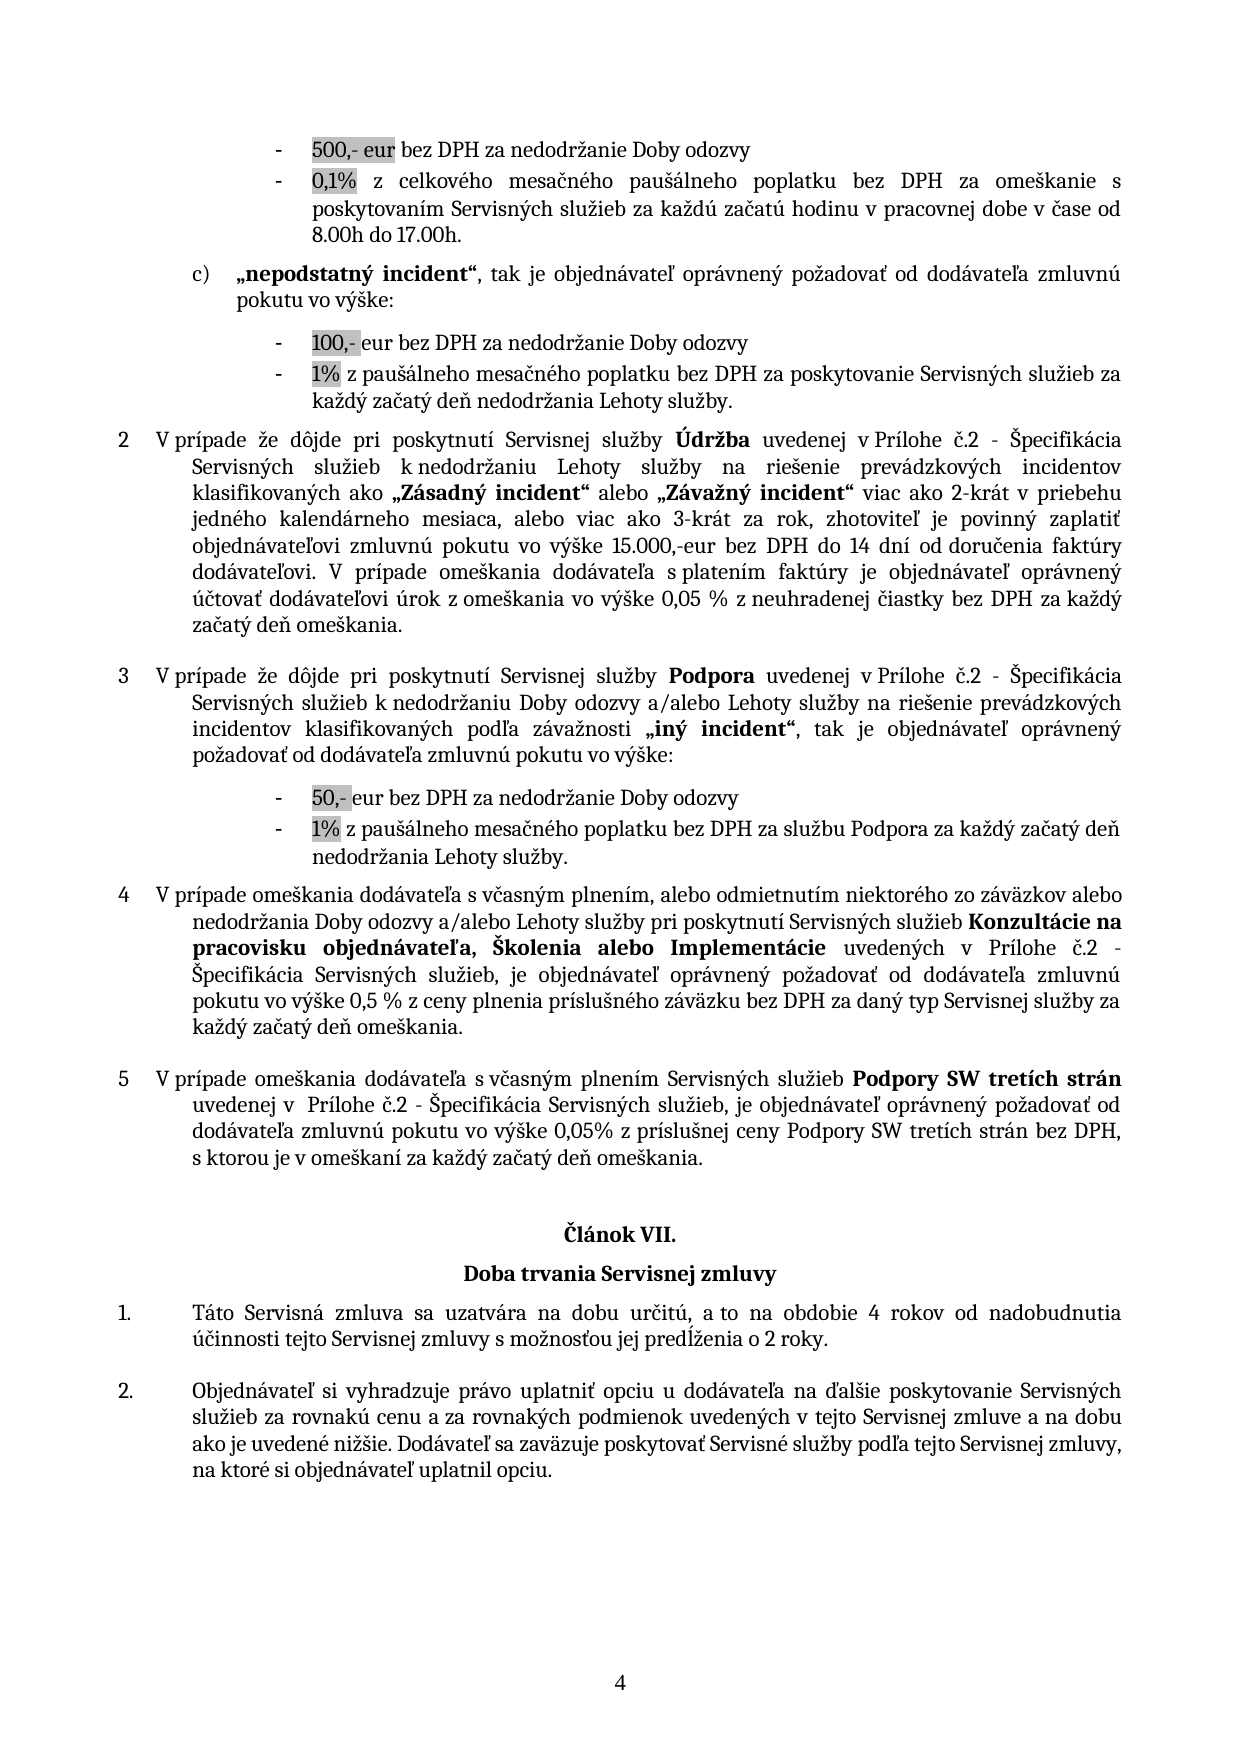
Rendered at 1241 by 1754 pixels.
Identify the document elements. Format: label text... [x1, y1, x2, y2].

list 100,- eur bez DPH za nedodržanie Doby odozvy [275, 326, 1122, 357]
list „nepodstatný incident“, tak je objednávateľ oprávnený požadovať od dodávateľa zmluvnú pokutu vo výške: [192, 261, 1122, 313]
list V prípade omeškania dodávateľa s včasným plnením, alebo odmietnutím niektorého zo záväzkov alebo nedodržania Doby odozvy a/alebo Lehoty služby pri poskytnutí Servisných služieb Konzultácie na pracovisku objednávateľa, Školenia alebo Implementácie uvedených v Prílohe č.2 - Špecifikácia Servisných služieb, je objednávateľ oprávnený požadovať od dodávateľa zmluvnú pokutu vo výške 0,5 % z ceny plnenia príslušného záväzku bez DPH za daný typ Servisnej služby za každý začatý deň omeškania. [118, 882, 1122, 1040]
list Objednávateľ si vyhradzuje právo uplatniť opciu u dodávateľa na ďalšie poskytovanie Servisných služieb za rovnakú cenu a za rovnakých podmienok uvedených v tejto Servisnej zmluve a na dobu ako je uvedené nižšie. Dodávateľ sa zaväzuje poskytovať Servisné služby podľa tejto Servisnej zmluvy, na ktoré si objednávateľ uplatnil opciu. [118, 1378, 1122, 1483]
list Táto Servisná zmluva sa uzatvára na dobu určitú, a to na obdobie 4 rokov od nadobudnutia účinnosti tejto Servisnej zmluvy s možnosťou jej predĺženia o 2 roky. [118, 1300, 1122, 1353]
list 500,- eur bez DPH za nedodržanie Doby odozvy [275, 133, 1122, 164]
list V prípade že dôjde pri poskytnutí Servisnej služby Podpora uvedenej v Prílohe č.2 - Špecifikácia Servisných služieb k nedodržaniu Doby odozvy a/alebo Lehoty služby na riešenie prevádzkových incidentov klasifikovaných podľa závažnosti „iný incident“, tak je objednávateľ oprávnený požadovať od dodávateľa zmluvnú pokutu vo výške: [118, 663, 1122, 768]
subtitle Článok VII. [118, 1222, 1122, 1248]
list 1% z paušálneho mesačného poplatku bez DPH za službu Podpora za každý začatý deň nedodržania Lehoty služby. [275, 812, 1122, 870]
text Doba trvania Servisnej zmluvy [118, 1261, 1122, 1287]
list 1% z paušálneho mesačného poplatku bez DPH za poskytovanie Servisných služieb za každý začatý deň nedodržania Lehoty služby. [275, 357, 1122, 415]
list V prípade že dôjde pri poskytnutí Servisnej služby Údržba uvedenej v Prílohe č.2 - Špecifikácia Servisných služieb k nedodržaniu Lehoty služby na riešenie prevádzkových incidentov klasifikovaných ako „Zásadný incident“ alebo „Závažný incident“ viac ako 2-krát v priebehu jedného kalendárneho mesiaca, alebo viac ako 3-krát za rok, zhotoviteľ je povinný zaplatiť objednávateľovi zmluvnú pokutu vo výške 15.000,-eur bez DPH do 14 dní od doručenia faktúry dodávateľovi. V prípade omeškania dodávateľa s platením faktúry je objednávateľ oprávnený účtovať dodávateľovi úrok z omeškania vo výške 0,05 % z neuhradenej čiastky bez DPH za každý začatý deň omeškania. [118, 427, 1122, 638]
list 0,1% z celkového mesačného paušálneho poplatku bez DPH za omeškanie s poskytovaním Servisných služieb za každú začatú hodinu v pracovnej dobe v čase od 8.00h do 17.00h. [275, 164, 1122, 248]
list 50,- eur bez DPH za nedodržanie Doby odozvy [275, 781, 1122, 812]
list V prípade omeškania dodávateľa s včasným plnením Servisných služieb Podpory SW tretích strán uvedenej v Prílohe č.2 - Špecifikácia Servisných služieb, je objednávateľ oprávnený požadovať od dodávateľa zmluvnú pokutu vo výške 0,05% z príslušnej ceny Podpory SW tretích strán bez DPH, s ktorou je v omeškaní za každý začatý deň omeškania. [118, 1065, 1122, 1171]
